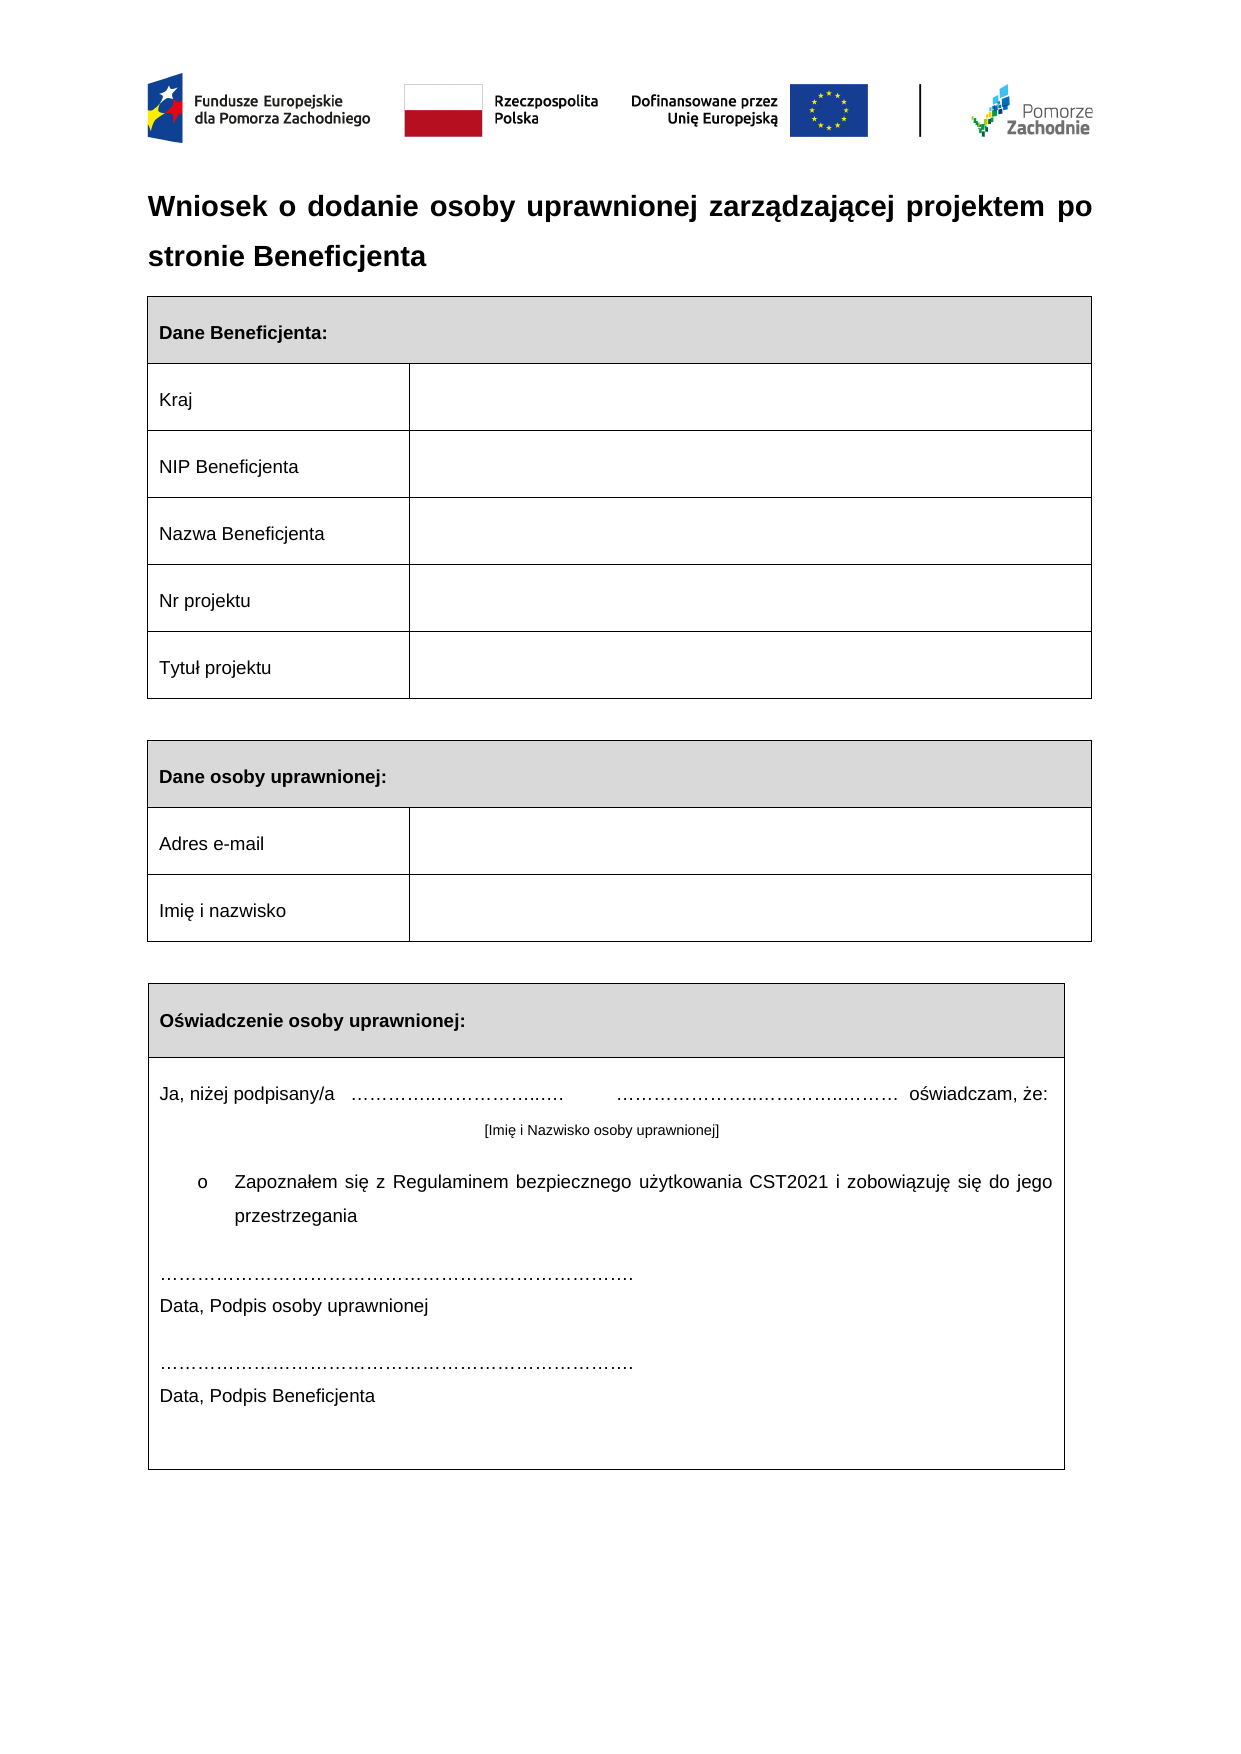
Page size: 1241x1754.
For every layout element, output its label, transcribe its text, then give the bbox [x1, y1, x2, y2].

table_cell Imię i nazwisko [148, 875, 409, 941]
table_cell [410, 565, 1091, 631]
subtitle Wniosek o dodanie osoby uprawnionej zarządzającej projektem po stronie Beneficjenta [148, 189, 1093, 273]
table_cell Nazwa Beneficjenta [148, 498, 409, 564]
table_cell [410, 808, 1091, 874]
table_header Dane Beneficjenta: [148, 297, 1091, 363]
picture [147, 73, 1093, 143]
table_cell Adres e-mail [148, 808, 409, 874]
table_cell Nr projektu [148, 565, 409, 631]
table_cell Ja, niżej podpisany/a …………..……………..…. …………………..…………..……… oświadczam, że: [Imię i Nazwisko osoby uprawnionej] Zapoznałem się z Regulaminem bezpiecznego użytkowania CST2021 i zobowiązuję się do jego przestrzegania …………………………………………………………………. Data, Podpis osoby uprawnionej …………………………………………………………………. Data, Podpis Beneficjenta [149, 1058, 1064, 1469]
table_cell NIP Beneficjenta [148, 431, 409, 497]
table_cell [410, 364, 1091, 430]
table_header Dane osoby uprawnionej: [148, 741, 1091, 807]
table_cell Kraj [148, 364, 409, 430]
table_cell Tytuł projektu [148, 632, 409, 698]
table_cell [410, 431, 1091, 497]
table_cell [410, 498, 1091, 564]
table_cell [410, 875, 1091, 941]
table_cell [410, 632, 1091, 698]
table_header Oświadczenie osoby uprawnionej: [149, 984, 1064, 1057]
